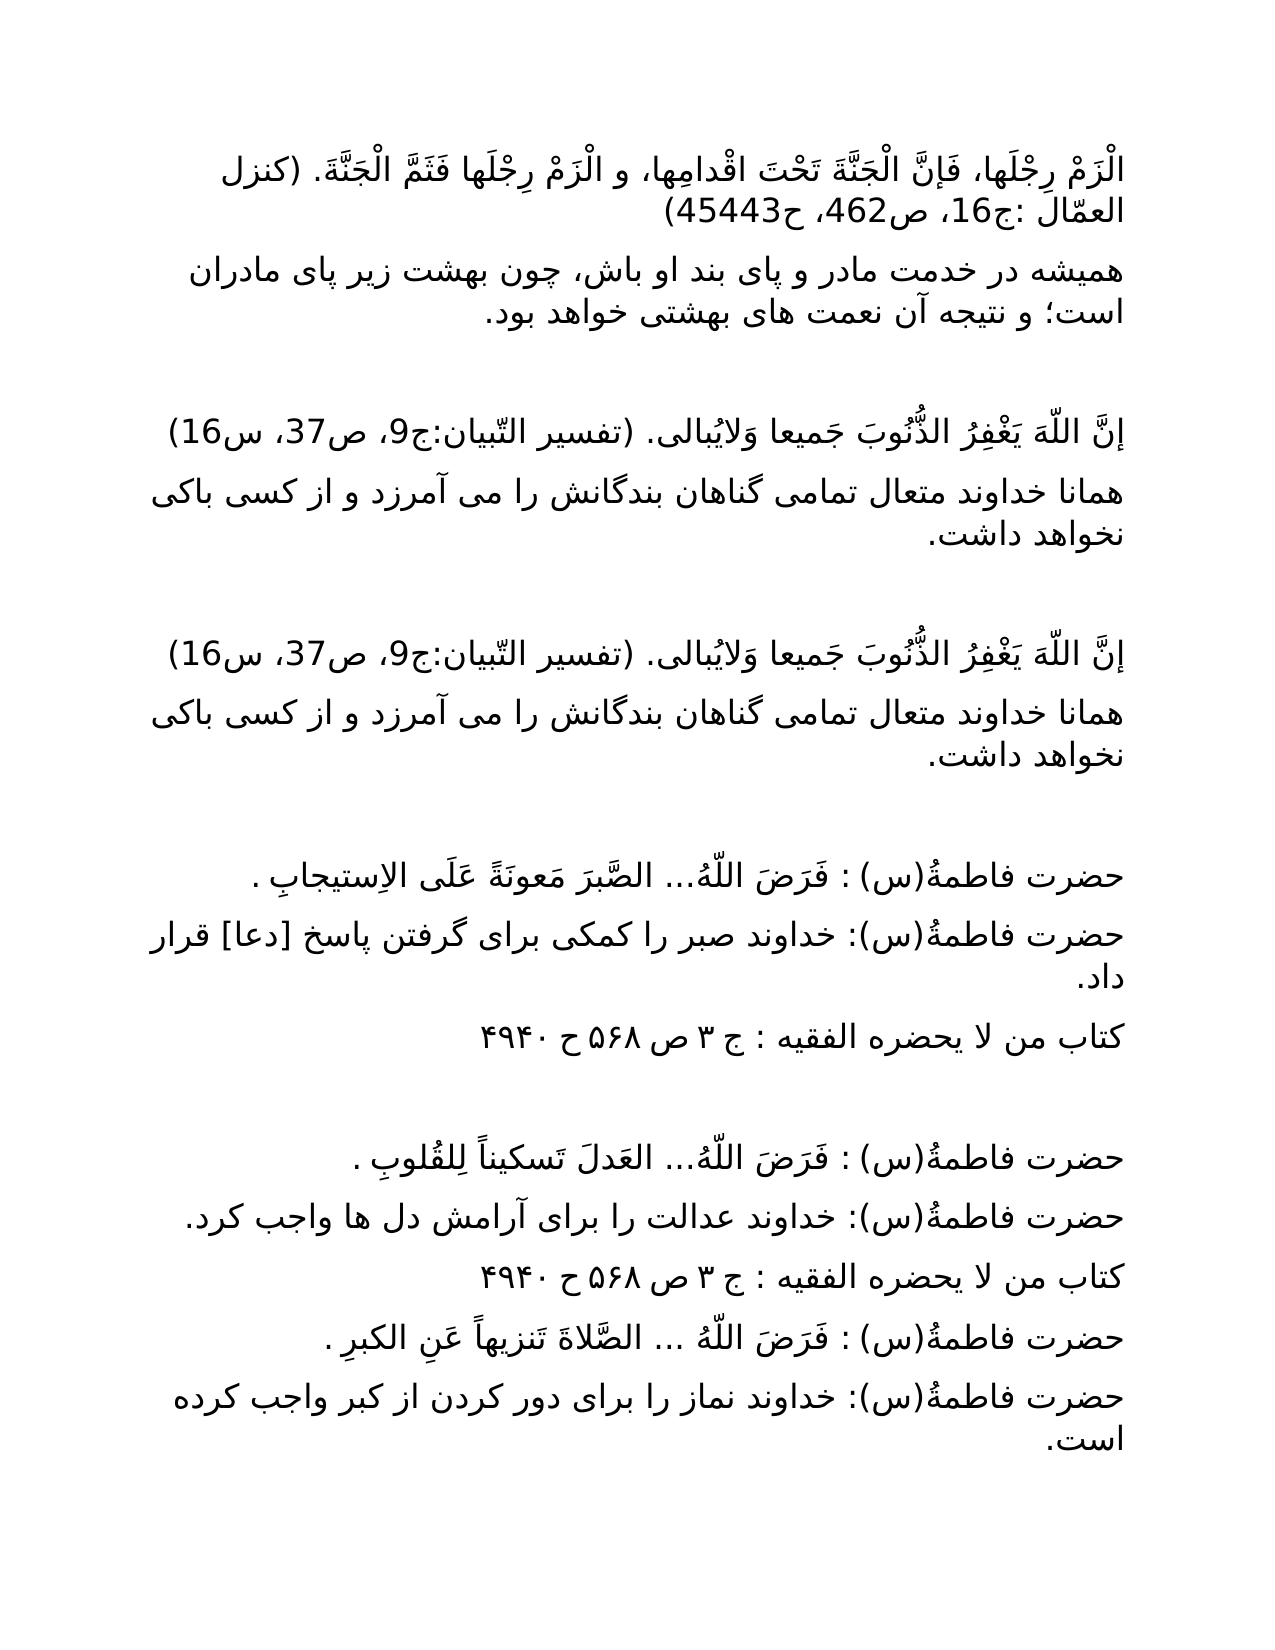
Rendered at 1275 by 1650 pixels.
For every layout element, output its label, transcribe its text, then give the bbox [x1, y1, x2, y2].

text حضرت فاطمةُ(س): خداوند نماز را برای دور کردن از کبر واجب کرده است. [150, 1377, 1125, 1458]
text همانا خداوند متعال تمامی گناهان بندگانش را می آمرزد و از کسی باکی نخواهد داشت. [150, 472, 1125, 553]
text حضرت فاطمةُ(س) : فَرَضَ اللّهُ ... الصَّلاةَ تَنزیهاً عَنِ الکبرِ . [150, 1317, 1125, 1358]
text حضرت فاطمةُ(س): خداوند صبر را کمکی برای گرفتن پاسخ [دعا] قرار داد. [150, 915, 1125, 996]
text الْزَمْ رِجْلَها، فَإنَّ الْجَنَّةَ تَحْتَ اقْدامِها، و الْزَمْ رِجْلَها فَثَمَّ الْجَنَّةَ. (کنزل العمّال :ج16، ص462، ح45443) [150, 150, 1125, 231]
text همانا خداوند متعال تمامی گناهان بندگانش را می آمرزد و از کسی باکی نخواهد داشت. [150, 694, 1125, 774]
text إنَّ اللّهَ یَغْفِرُ الذُّنُوبَ جَمیعا وَلایُبالی. (تفسیر التّبیان:ج9، ص37، س16) [150, 633, 1125, 674]
text حضرت فاطمةُ(س): خداوند عدالت را برای آرامش دل ها واجب کرد. [150, 1198, 1125, 1237]
text إنَّ اللّهَ یَغْفِرُ الذُّنُوبَ جَمیعا وَلایُبالی. (تفسیر التّبیان:ج9، ص37، س16) [150, 411, 1125, 452]
text کتاب من لا يحضره الفقيه : ج ۳ ص ۵۶۸ ح ۴۹۴۰ [150, 1256, 1125, 1297]
text حضرت فاطمةُ(س) : فَرَضَ اللّهُ... العَدلَ تَسکیناً لِلقُلوبِ . [150, 1137, 1125, 1178]
text کتاب من لا يحضره الفقيه : ج ۳ ص ۵۶۸ ح ۴۹۴۰ [150, 1016, 1125, 1057]
text همیشه در خدمت مادر و پای بند او باش، چون بهشت زیر پای مادران است؛ و نتیجه آن نعمت های بهشتی خواهد بود. [150, 250, 1125, 331]
text حضرت فاطمةُ(س) : فَرَضَ اللّهُ... الصَّبرَ مَعونَةً عَلَی الاِستیجابِ . [150, 855, 1125, 896]
